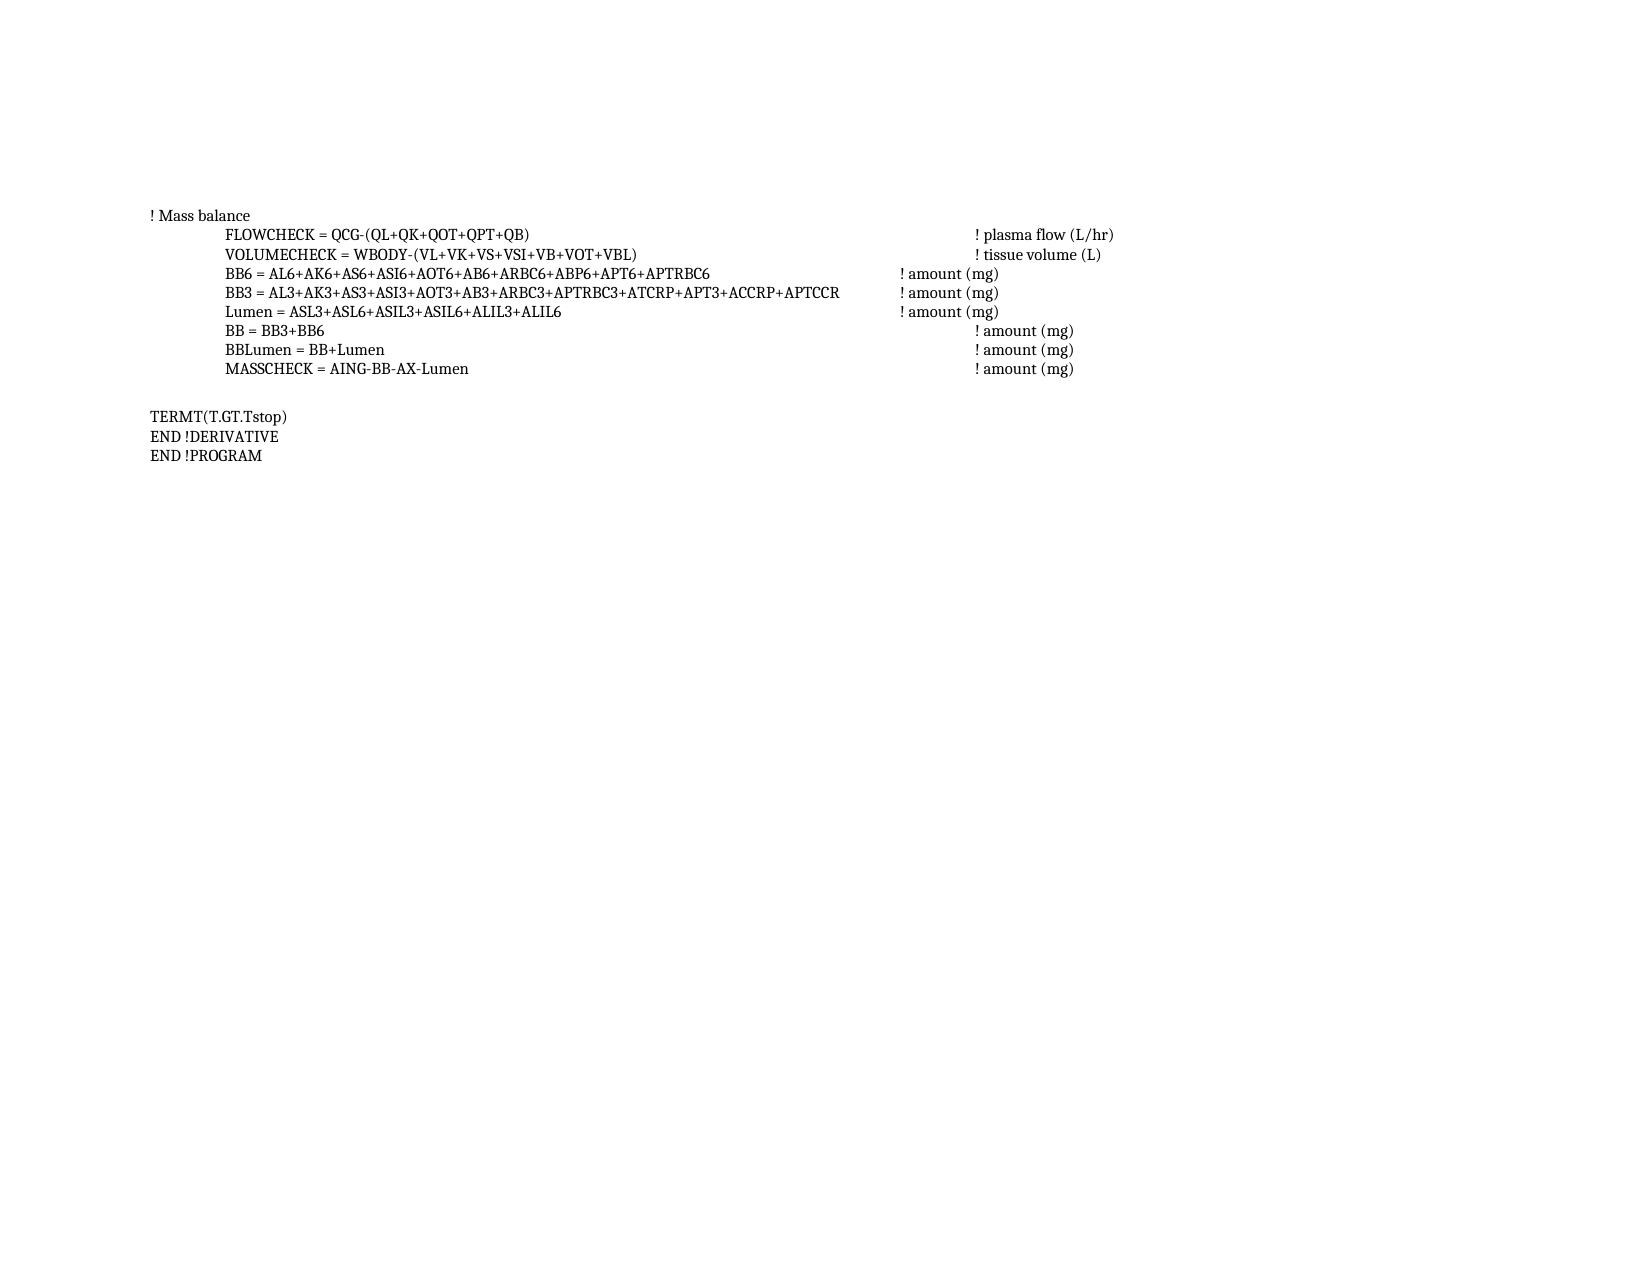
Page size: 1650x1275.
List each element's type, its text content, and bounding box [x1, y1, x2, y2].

text VOLUMECHECK = WBODY-(VL+VK+VS+VSI+VB+VOT+VBL) ! tissue volume (L) [150, 245, 1500, 264]
text END !DERIVATIVE [150, 427, 1500, 446]
text BBLumen = BB+Lumen ! amount (mg) [150, 341, 1500, 360]
text MASSCHECK = AING-BB-AX-Lumen ! amount (mg) [150, 360, 1500, 379]
text BB6 = AL6+AK6+AS6+ASI6+AOT6+AB6+ARBC6+ABP6+APT6+APTRBC6 ! amount (mg) [150, 264, 1500, 283]
text BB3 = AL3+AK3+AS3+ASI3+AOT3+AB3+ARBC3+APTRBC3+ATCRP+APT3+ACCRP+APTCCR ! amount (mg) [150, 283, 1500, 302]
text Lumen = ASL3+ASL6+ASIL3+ASIL6+ALIL3+ALIL6 ! amount (mg) [150, 302, 1500, 322]
text ! Mass balance [150, 207, 1500, 226]
text BB = BB3+BB6 ! amount (mg) [150, 322, 1500, 341]
text FLOWCHECK = QCG-(QL+QK+QOT+QPT+QB) ! plasma flow (L/hr) [150, 226, 1500, 245]
text END !PROGRAM [150, 446, 1500, 465]
text TERMT(T.GT.Tstop) [150, 408, 1500, 427]
